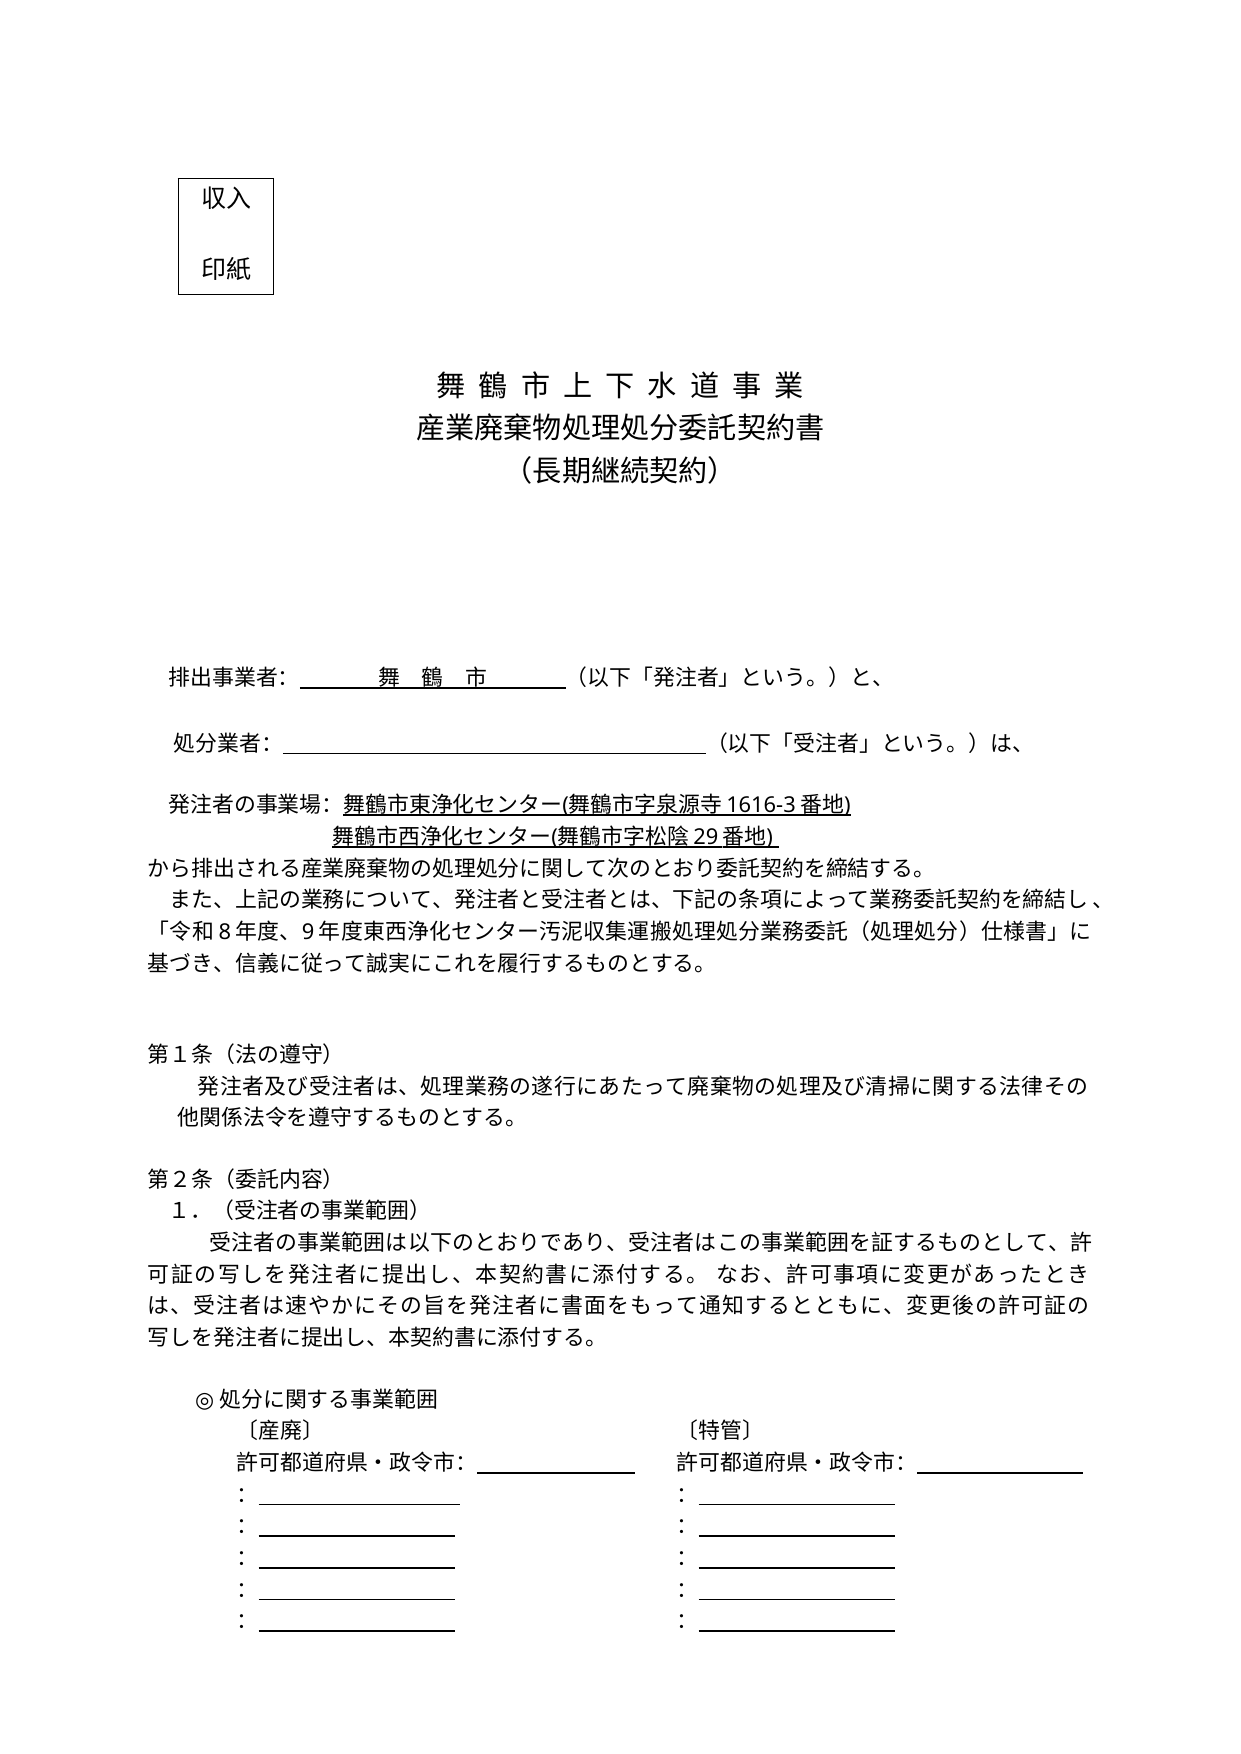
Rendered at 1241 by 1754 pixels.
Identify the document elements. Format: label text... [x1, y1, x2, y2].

table_cell 許可都道府県・政令市： [665, 1445, 1105, 1477]
table_cell ： [225, 1508, 665, 1540]
text 第２条（委託内容） [148, 1162, 1092, 1193]
table_cell ： [665, 1508, 1105, 1540]
text 受注者の事業範囲は以下のとおりであり、受注者はこの事業範囲を証するものとして、許 可証の写しを発注者に提出し、本契約書に添付する。 なお、許可事項に変更があったとき は、受注者は速やかにその旨を発注者に書面をもって通知するとともに、変更後の許可証の 写しを発注者に提出し、本契約書に添付する。 [148, 1225, 1092, 1352]
text １．（受注者の事業範囲） [148, 1193, 1092, 1225]
text 排出事業者： 舞 鶴 市 （以下「発注者」という。）と、 [148, 660, 1092, 692]
text 発注者の事業場：舞鶴市東浄化センター(舞鶴市字泉源寺1616-3番地) [148, 787, 1092, 819]
table_cell ： [665, 1572, 1105, 1603]
table_header 〔産廃〕 [225, 1413, 665, 1445]
text 発注者及び受注者は、処理業務の遂行にあたって廃棄物の処理及び清掃に関する法律その他関係法令を遵守するものとする。 [177, 1069, 1092, 1132]
table_header 〔特管〕 [665, 1413, 1105, 1445]
list 処分に関する事業範囲 [195, 1382, 1092, 1413]
table_cell ： [225, 1540, 665, 1572]
text 第１条（法の遵守） [148, 1037, 1092, 1069]
table_cell ： [665, 1540, 1105, 1572]
text 処分業者： （以下「受注者」という。）は、 [148, 726, 1092, 757]
text 舞 鶴 市 上 下 水 道 事 業 [148, 363, 1092, 405]
table_header 収入 印紙 [179, 179, 273, 293]
text から排出される産業廃棄物の処理処分に関して次のとおり委託契約を締結する。 [148, 851, 1092, 882]
text 産業廃棄物処理処分委託契約書 [148, 405, 1092, 447]
table_cell ： [665, 1603, 1105, 1635]
table_cell ： [225, 1603, 665, 1635]
text （長期継続契約） [148, 447, 1092, 489]
table_cell ： [225, 1572, 665, 1603]
text 舞鶴市西浄化センター(舞鶴市字松陰29番地) [148, 819, 1092, 851]
text また、上記の業務について、発注者と受注者とは、下記の条項によって業務委託契約を締結し、「令和8年度、9年度東西浄化センター汚泥収集運搬処理処分業務委託（処理処分）仕様書」に基づき、信義に従って誠実にこれを履行するものとする。 [148, 882, 1092, 977]
table_cell ： [225, 1477, 665, 1508]
table_cell 許可都道府県・政令市： [225, 1445, 665, 1477]
table_cell ： [665, 1477, 1105, 1508]
